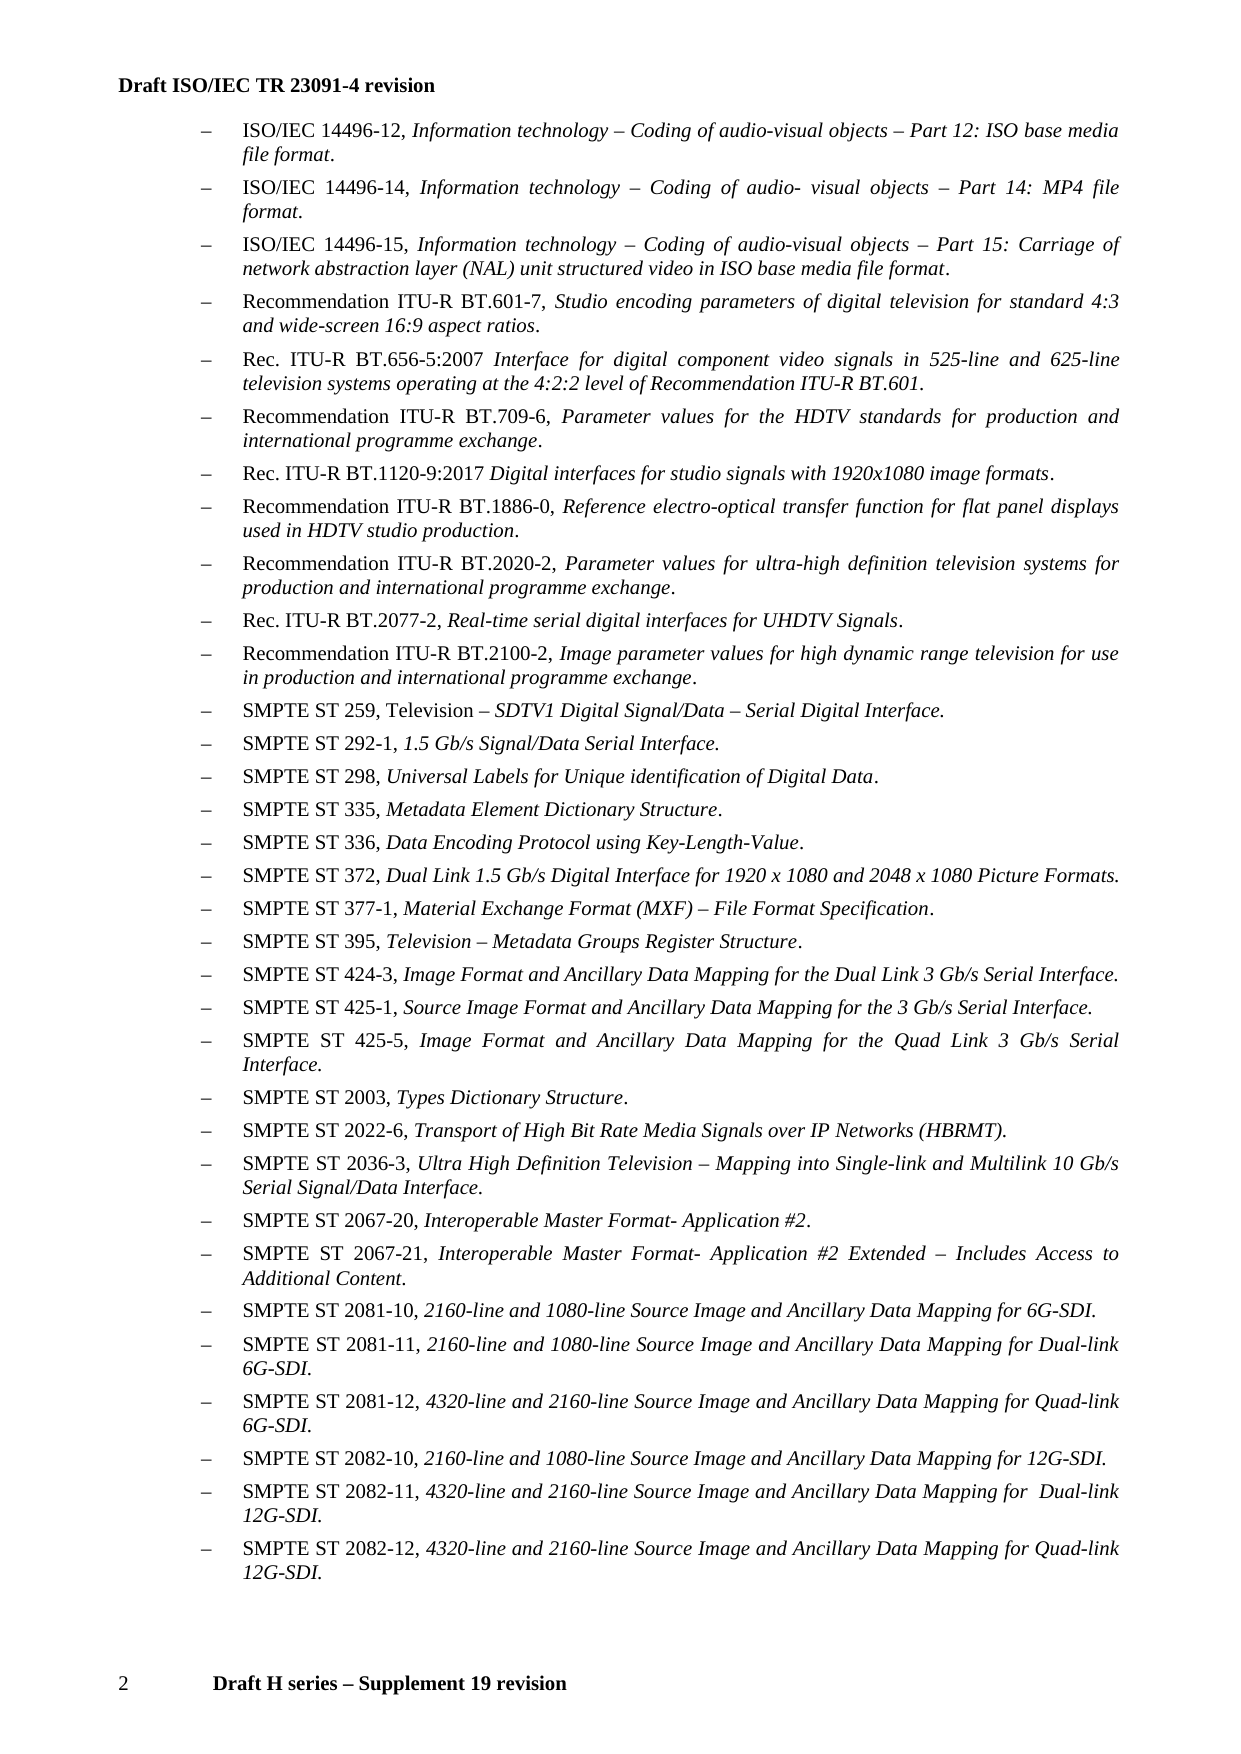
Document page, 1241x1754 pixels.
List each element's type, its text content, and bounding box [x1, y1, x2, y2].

text – SMPTE ST 2022-6, Transport of High Bit Rate Media Signals over IP Networks (HBRMT). [201, 1118, 1122, 1142]
text – SMPTE ST 335, Metadata Element Dictionary Structure. [201, 797, 1122, 821]
text – SMPTE ST 298, Universal Labels for Unique identification of Digital Data. [201, 764, 1122, 788]
text – SMPTE ST 2067-21, Interoperable Master Format- Application #2 Extended – Includes Access to Additional Content. [201, 1241, 1122, 1289]
text – Rec. ITU-R BT.656-5:2007 Interface for digital component video signals in 525-line and 625-line television systems operating at the 4:2:2 level of Recommendation ITU-R BT.601. [201, 346, 1122, 394]
text – SMPTE ST 259, Television – SDTV1 Digital Signal/Data – Serial Digital Interface. [201, 698, 1122, 722]
text – ISO/IEC 14496-14, Information technology – Coding of audio- visual objects – Part 14: MP4 file format. [201, 175, 1122, 223]
text – SMPTE ST 2082-10, 2160-line and 1080-line Source Image and Ancillary Data Mapping for 12G-SDI. [201, 1446, 1122, 1470]
text – Rec. ITU-R BT.1120-9:2017 Digital interfaces for studio signals with 1920x1080 image formats. [201, 461, 1122, 485]
text – SMPTE ST 2082-12, 4320-line and 2160-line Source Image and Ancillary Data Mapping for Quad-link 12G-SDI. [201, 1536, 1122, 1584]
text – ISO/IEC 14496-15, Information technology – Coding of audio-visual objects – Part 15: Carriage of network abstraction layer (NAL) unit structured video in ISO base media file format. [201, 232, 1122, 280]
text – Recommendation ITU-R BT.1886-0, Reference electro-optical transfer function for flat panel displays used in HDTV studio production. [201, 494, 1122, 542]
text – SMPTE ST 372, Dual Link 1.5 Gb/s Digital Interface for 1920 x 1080 and 2048 x 1080 Picture Formats. [201, 863, 1122, 887]
text – Recommendation ITU-R BT.2020-2, Parameter values for ultra-high definition television systems for production and international programme exchange. [201, 551, 1122, 599]
text – SMPTE ST 2082-11, 4320-line and 2160-line Source Image and Ancillary Data Mapping for Dual-link 12G-SDI. [201, 1479, 1122, 1527]
text – SMPTE ST 424-3, Image Format and Ancillary Data Mapping for the Dual Link 3 Gb/s Serial Interface. [201, 962, 1122, 986]
text – SMPTE ST 2067-20, Interoperable Master Format- Application #2. [201, 1208, 1122, 1232]
text – SMPTE ST 336, Data Encoding Protocol using Key-Length-Value. [201, 830, 1122, 854]
text – Recommendation ITU-R BT.709-6, Parameter values for the HDTV standards for production and international programme exchange. [201, 403, 1122, 452]
text – ISO/IEC 14496-12, Information technology – Coding of audio-visual objects – Part 12: ISO base media file format. [201, 118, 1122, 166]
text – Recommendation ITU-R BT.601-7, Studio encoding parameters of digital television for standard 4:3 and wide-screen 16:9 aspect ratios. [201, 289, 1122, 337]
text – SMPTE ST 2036-3, Ultra High Definition Television – Mapping into Single-link and Multilink 10 Gb/s Serial Signal/Data Interface. [201, 1151, 1122, 1199]
text – SMPTE ST 425-5, Image Format and Ancillary Data Mapping for the Quad Link 3 Gb/s Serial Interface. [201, 1028, 1122, 1076]
text – Rec. ITU-R BT.2077-2, Real-time serial digital interfaces for UHDTV Signals. [201, 608, 1122, 632]
text – Recommendation ITU-R BT.2100-2, Image parameter values for high dynamic range television for use in production and international programme exchange. [201, 641, 1122, 689]
text – SMPTE ST 292-1, 1.5 Gb/s Signal/Data Serial Interface. [201, 731, 1122, 755]
text – SMPTE ST 2081-11, 2160-line and 1080-line Source Image and Ancillary Data Mapping for Dual-link 6G-SDI. [201, 1331, 1122, 1379]
text – SMPTE ST 2081-12, 4320-line and 2160-line Source Image and Ancillary Data Mapping for Quad-link 6G-SDI. [201, 1388, 1122, 1437]
text – SMPTE ST 395, Television – Metadata Groups Register Structure. [201, 929, 1122, 953]
text – SMPTE ST 425-1, Source Image Format and Ancillary Data Mapping for the 3 Gb/s Serial Interface. [201, 995, 1122, 1019]
text – SMPTE ST 2081-10, 2160-line and 1080-line Source Image and Ancillary Data Mapping for 6G-SDI. [201, 1298, 1122, 1322]
text – SMPTE ST 377-1, Material Exchange Format (MXF) – File Format Specification. [201, 896, 1122, 920]
text – SMPTE ST 2003, Types Dictionary Structure. [201, 1085, 1122, 1109]
